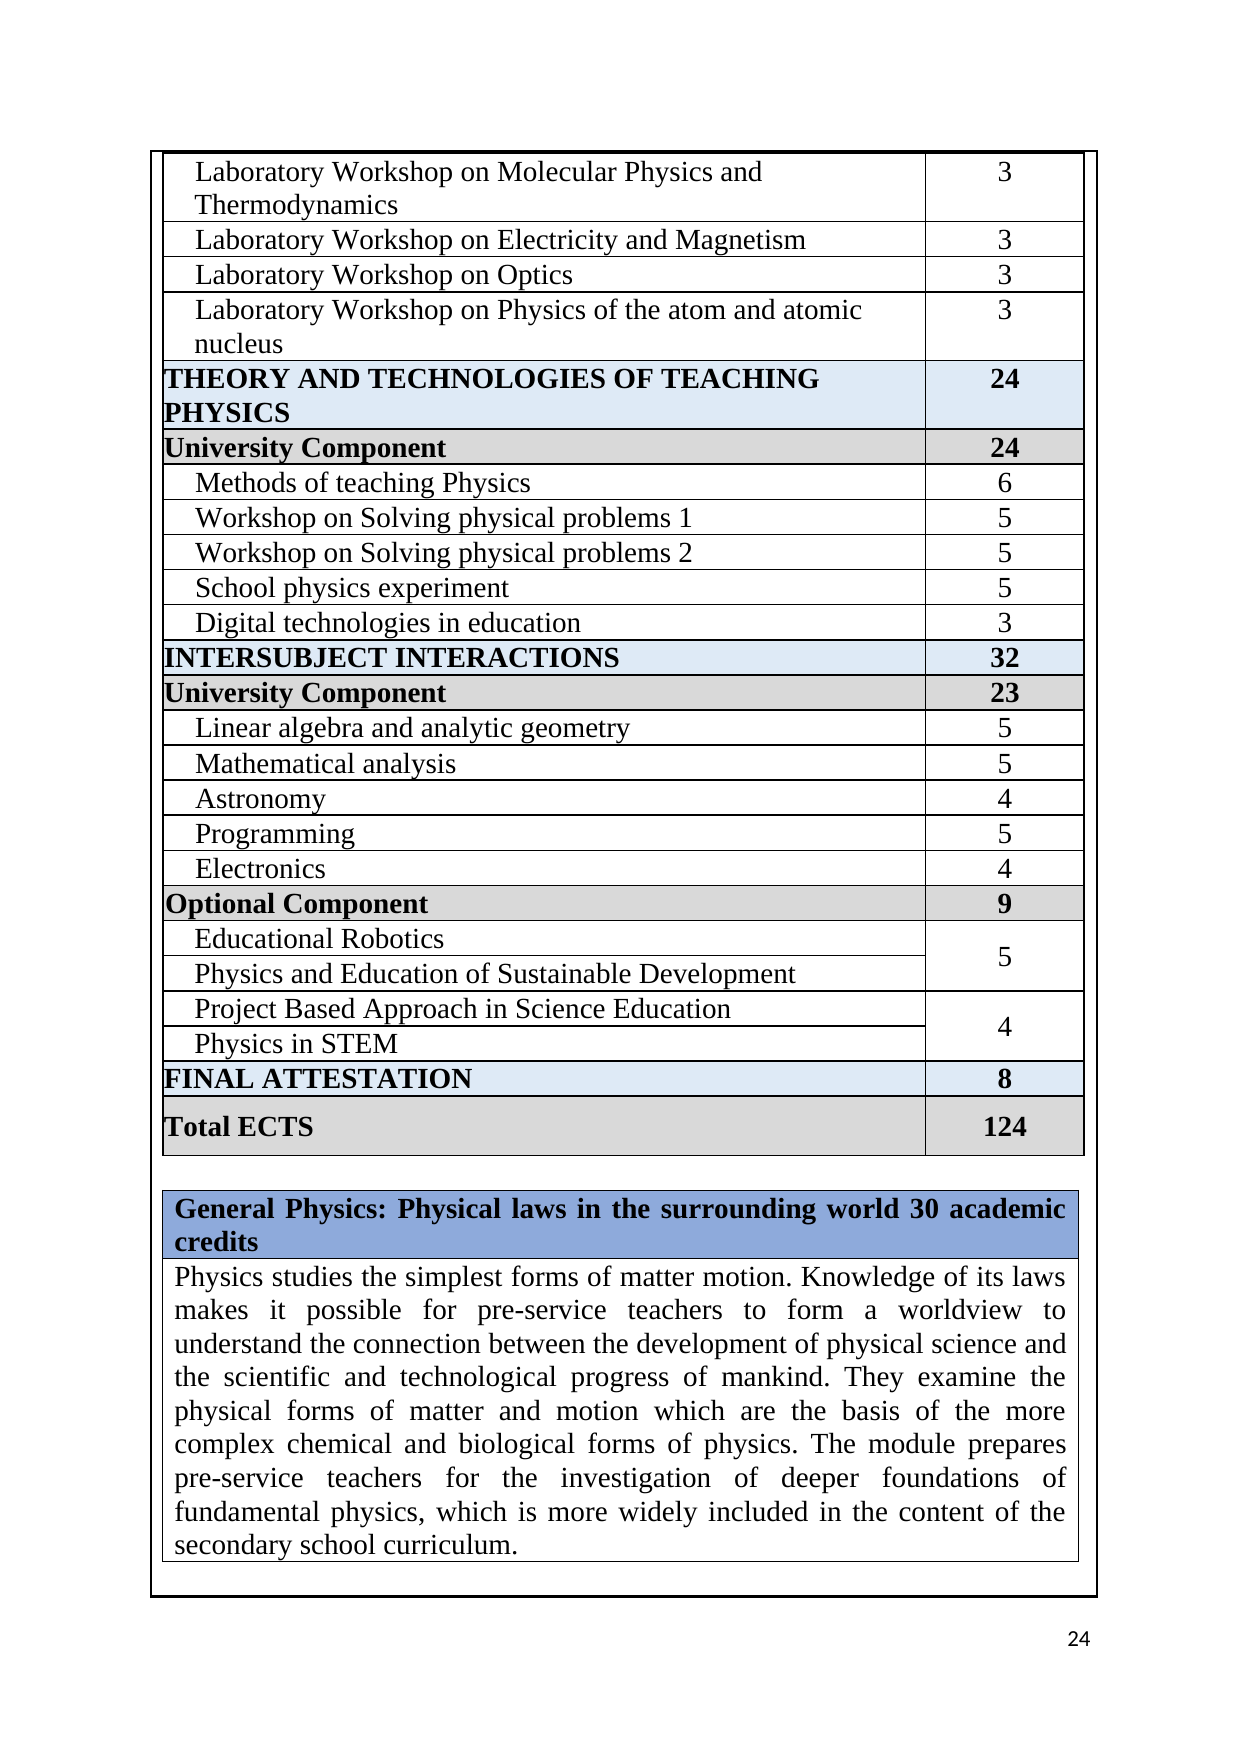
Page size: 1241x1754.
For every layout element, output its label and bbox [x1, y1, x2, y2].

table_cell [152, 152, 1096, 1595]
